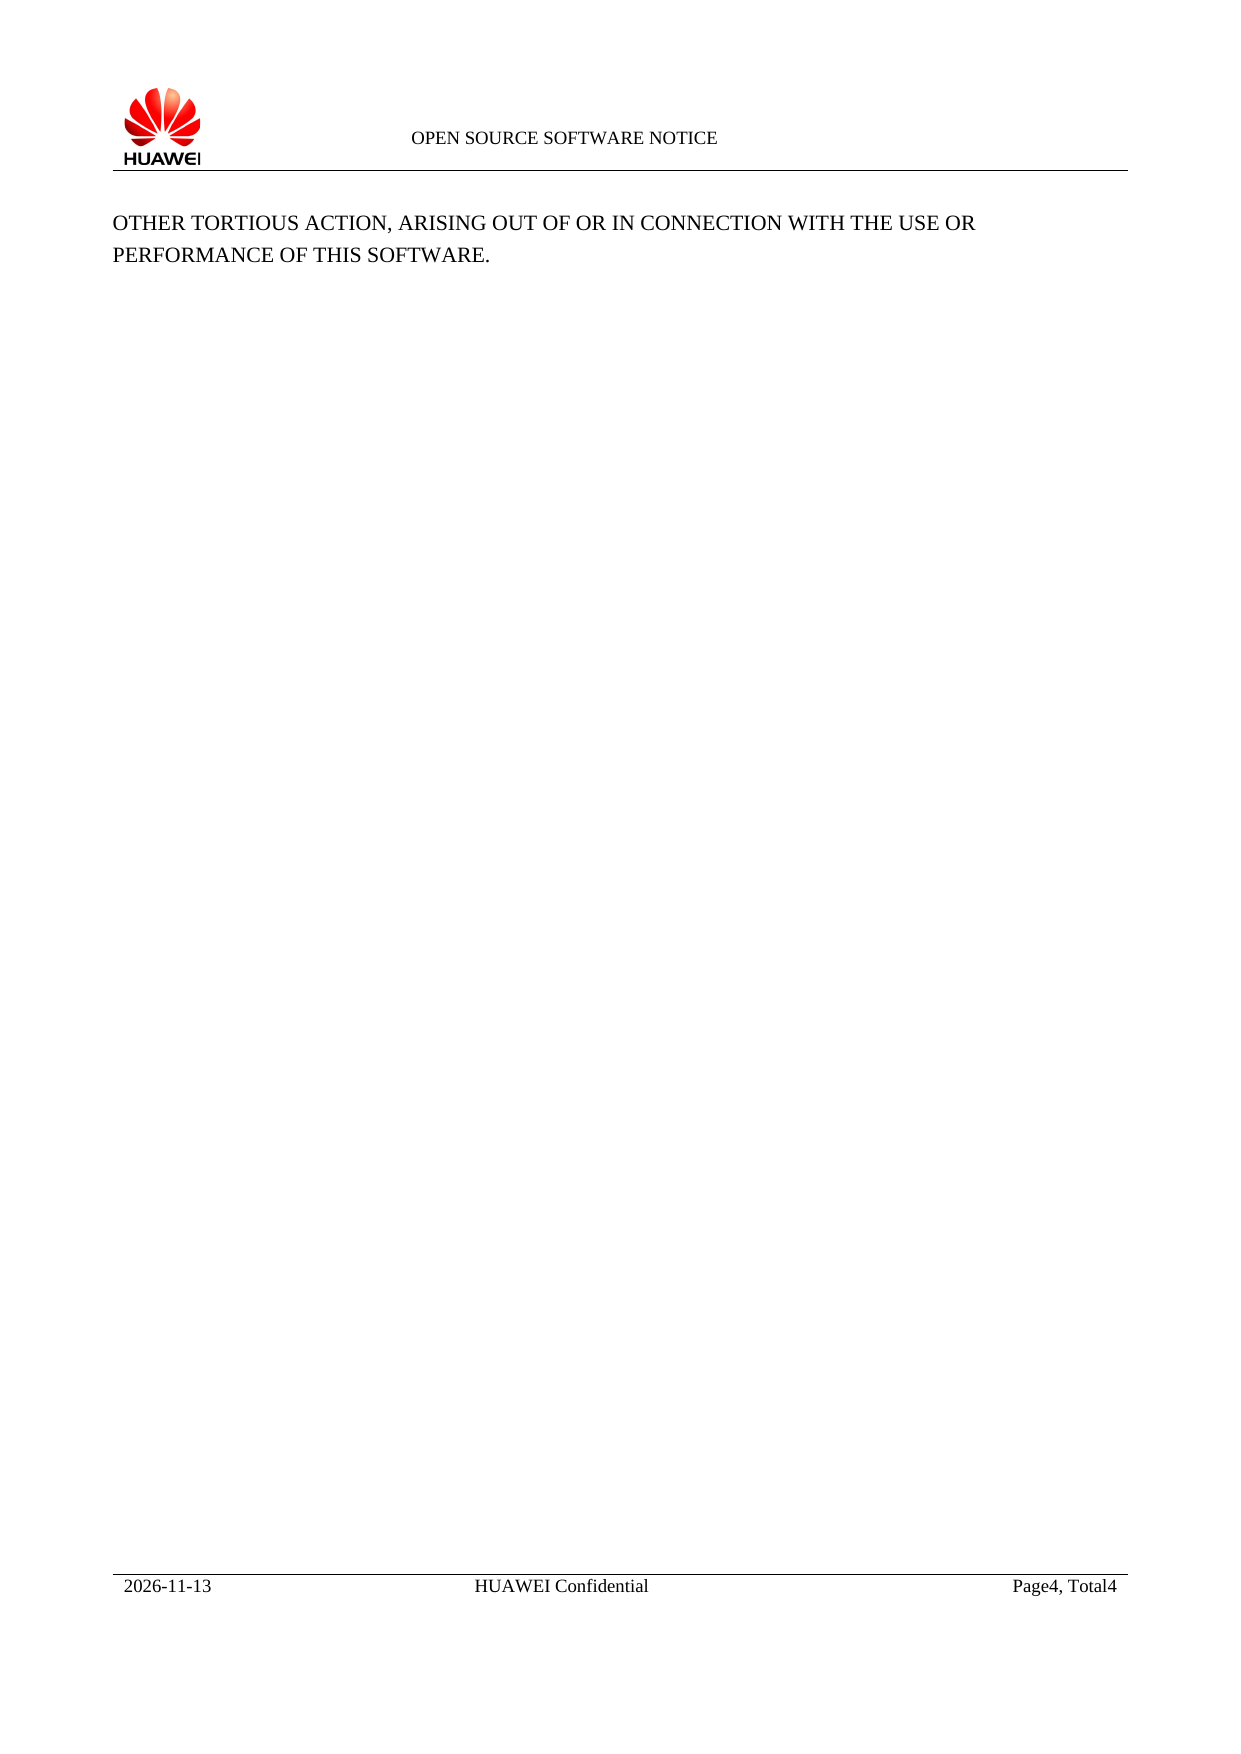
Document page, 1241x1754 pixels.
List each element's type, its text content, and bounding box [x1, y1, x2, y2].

picture [124, 88, 201, 165]
